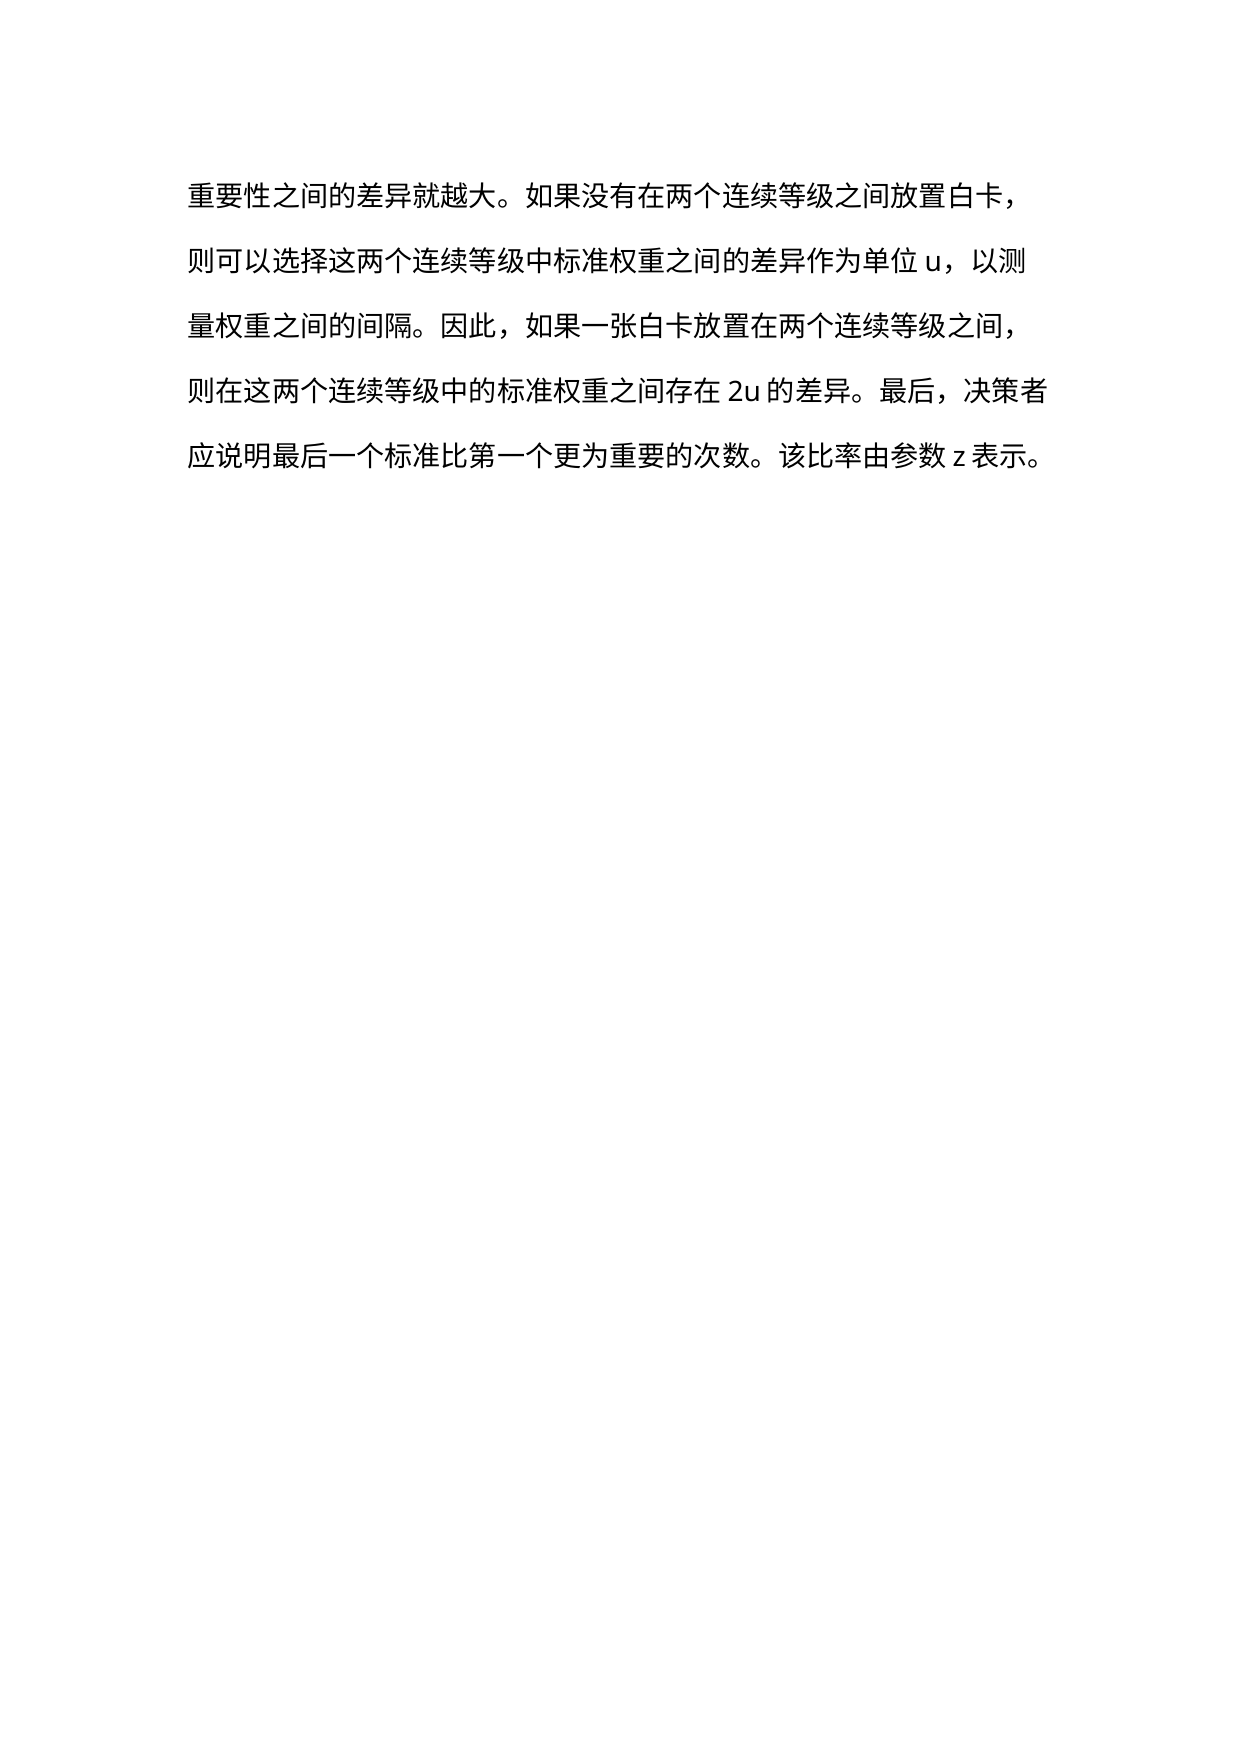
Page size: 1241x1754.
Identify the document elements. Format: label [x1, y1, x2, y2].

text [187, 162, 1053, 487]
